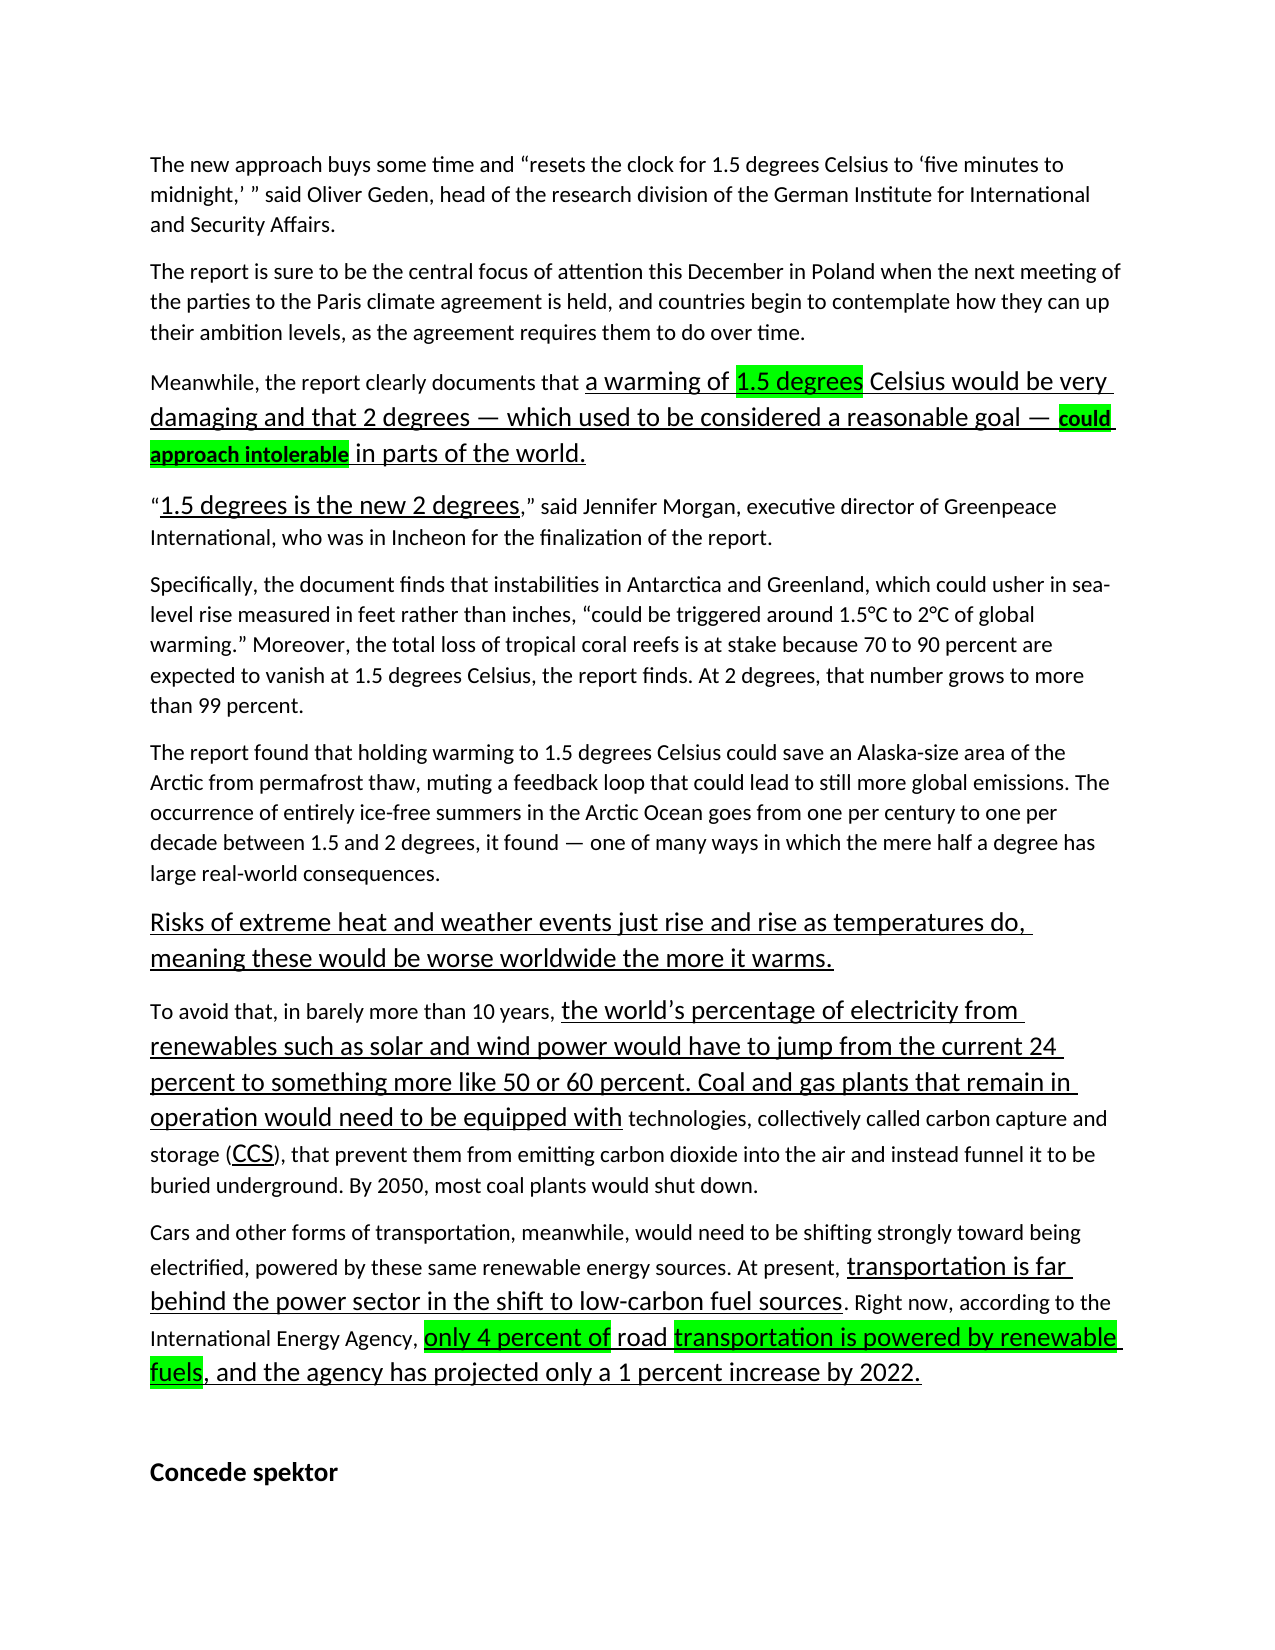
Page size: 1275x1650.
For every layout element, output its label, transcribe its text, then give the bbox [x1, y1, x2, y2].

text To avoid that, in barely more than 10 years, the world’s percentage of electricity from renewables such as solar and wind power would have to jump from the current 24 percent to something more like 50 or 60 percent. Coal and gas plants that remain in operation would need to be equipped with technologies, collectively called carbon capture and storage (CCS), that prevent them from emitting carbon dioxide into the air and instead funnel it to be buried underground. By 2050, most coal plants would shut down. [150, 993, 1125, 1199]
text Meanwhile, the report clearly documents that a warming of 1.5 degrees Celsius would be very damaging and that 2 degrees — which used to be considered a reasonable goal — could approach intolerable in parts of the world. [150, 364, 1125, 469]
subtitle Concede spektor [150, 1455, 1125, 1488]
text The new approach buys some time and “resets the clock for 1.5 degrees Celsius to ‘five minutes to midnight,’ ” said Oliver Geden, head of the research division of the German Institute for International and Security Affairs. [150, 150, 1125, 238]
text Cars and other forms of transportation, meanwhile, would need to be shifting strongly toward being electrified, powered by these same renewable energy sources. At present, transportation is far behind the power sector in the shift to low-carbon fuel sources. Right now, according to the International Energy Agency, only 4 percent of road transportation is powered by renewable fuels, and the agency has projected only a 1 percent increase by 2022. [150, 1218, 1125, 1389]
text Specifically, the document finds that instabilities in Antarctica and Greenland, which could usher in sea-level rise measured in feet rather than inches, “could be triggered around 1.5°C to 2°C of global warming.” Moreover, the total loss of tropical coral reefs is at stake because 70 to 90 percent are expected to vanish at 1.5 degrees Celsius, the report finds. At 2 degrees, that number grows to more than 99 percent. [150, 570, 1125, 719]
text “1.5 degrees is the new 2 degrees,” said Jennifer Morgan, executive director of Greenpeace International, who was in Incheon for the finalization of the report. [150, 488, 1125, 551]
text The report is sure to be the central focus of attention this December in Poland when the next meeting of the parties to the Paris climate agreement is held, and countries begin to contemplate how they can up their ambition levels, as the agreement requires them to do over time. [150, 257, 1125, 346]
text Risks of extreme heat and weather events just rise and rise as temperatures do, meaning these would be worse worldwide the more it warms. [150, 906, 1125, 974]
text The report found that holding warming to 1.5 degrees Celsius could save an Alaska-size area of the Arctic from permafrost thaw, muting a feedback loop that could lead to still more global emissions. The occurrence of entirely ice-free summers in the Arctic Ocean goes from one per century to one per decade between 1.5 and 2 degrees, it found — one of many ways in which the mere half a degree has large real-world consequences. [150, 738, 1125, 887]
